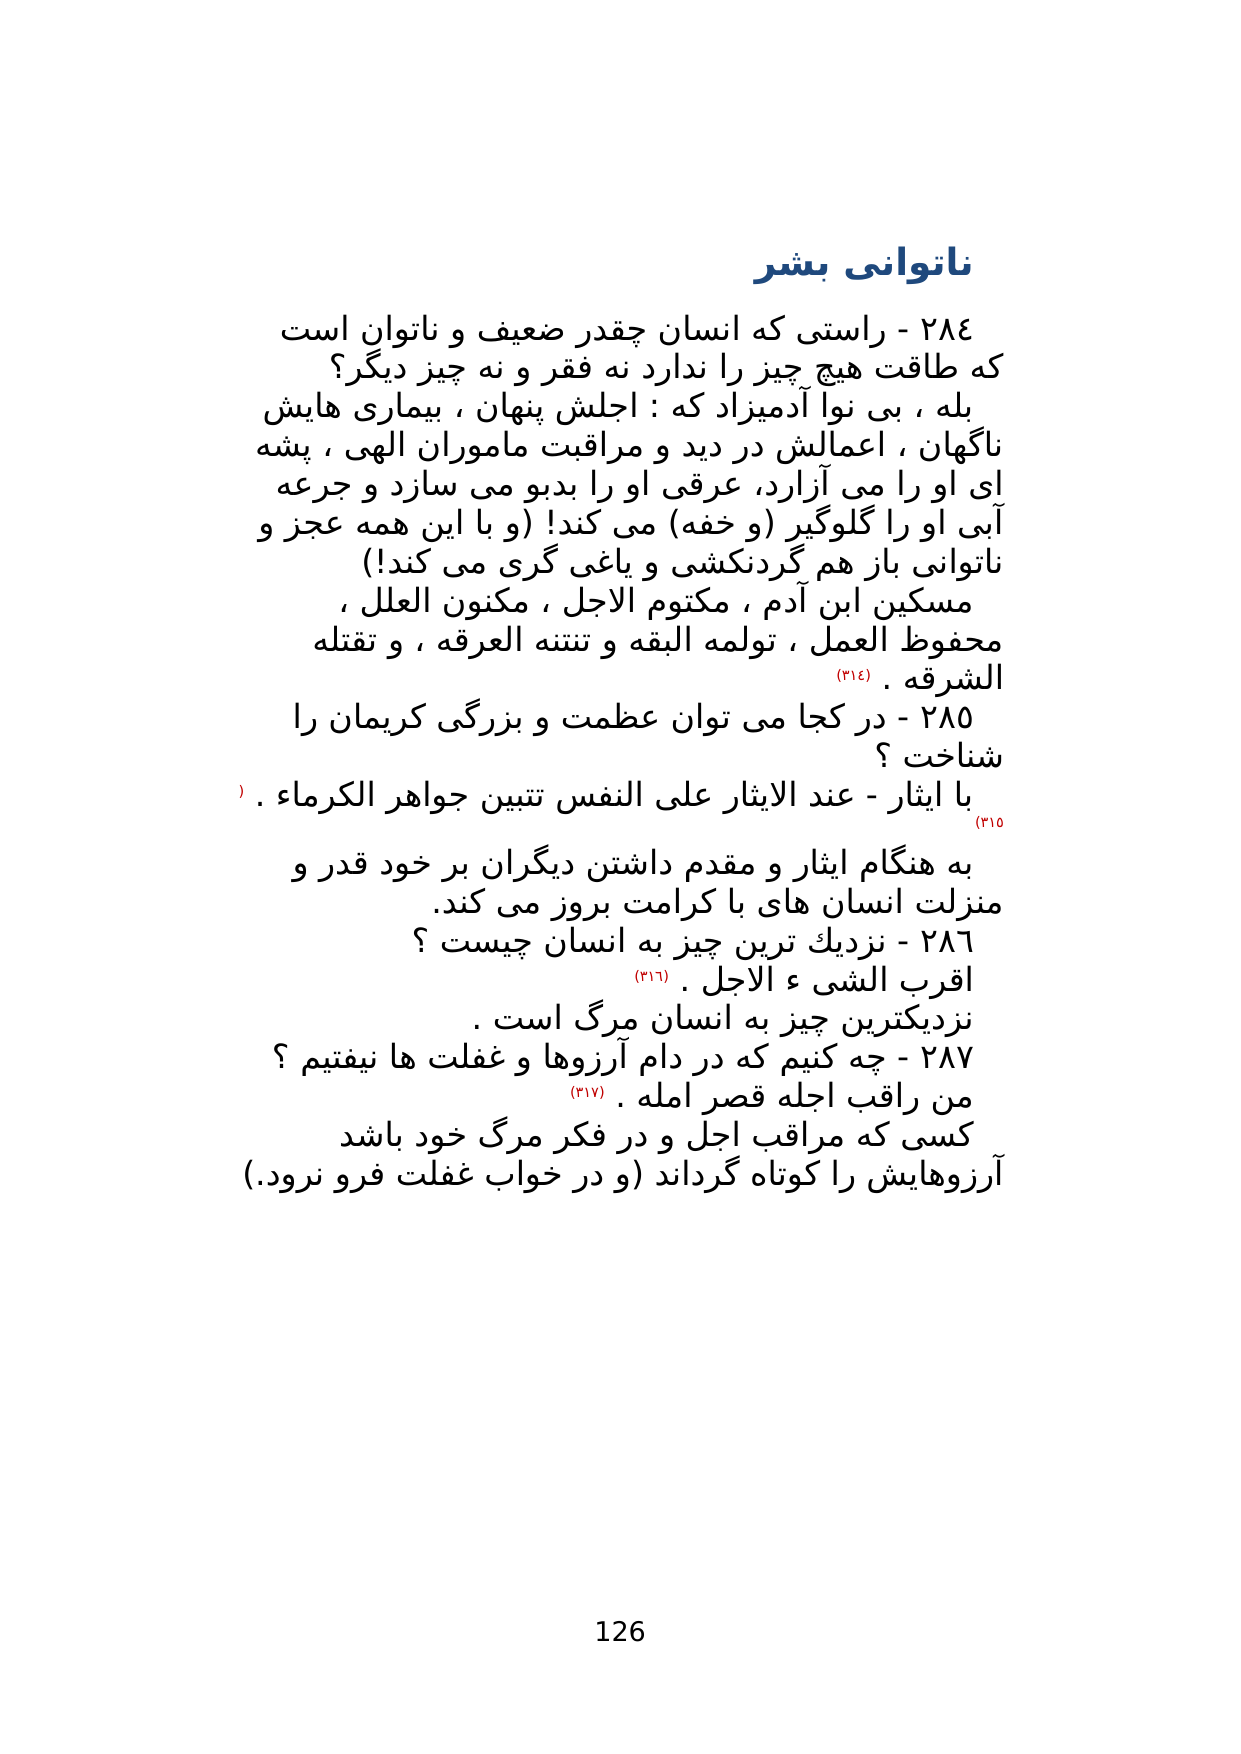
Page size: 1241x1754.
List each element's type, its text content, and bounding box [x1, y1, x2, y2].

text ٢٨٦ - نزديك ترين چيز به انسان چيست ؟ [236, 921, 1004, 960]
text با ايثار - عند الايثار على النفس تتبين جواهر الكرماء . (٣١٥) [236, 775, 1004, 843]
text مسكين ابن آدم ، مكتوم الاجل ، مكنون العلل ، محفوظ العمل ، تولمه البقه و تنتنه العرقه ، و تقتله الشرقه . (٣١٤) [236, 581, 1004, 698]
text نزديكترين چيز به انسان مرگ است . [236, 999, 1004, 1038]
text من راقب اجله قصر امله . (٣١٧) [236, 1077, 1004, 1115]
text اقرب الشى ء الاجل . (٣١٦) [236, 960, 1004, 999]
text بله ، بى نوا آدميزاد كه : اجلش پنهان ، بيمارى هايش ناگهان ، اعمالش در ديد و مراقبت ماموران الهى ، پشه اى او را مى آزارد، عرقى او را بدبو مى سازد و جرعه آبى او را گلوگير (و خفه) مى كند! (و با اين همه عجز و ناتوانى باز هم گردنكشى و ياغى گرى مى كند!) [236, 387, 1004, 581]
text ٢٨٥ - در كجا مى توان عظمت و بزرگى كريمان را شناخت ؟ [236, 698, 1004, 775]
text كسى كه مراقب اجل و در فكر مرگ خود باشد آرزوهايش را كوتاه گرداند (و در خواب غفلت فرو نرود.) [236, 1115, 1004, 1193]
text ٢٨٧ - چه كنيم كه در دام آرزوها و غفلت ها نيفتيم ؟ [236, 1038, 1004, 1077]
subtitle ناتوانى بشر [236, 241, 1004, 284]
text ٢٨٤ - راستى كه انسان چقدر ضعيف و ناتوان است كه طاقت هيچ چيز را ندارد نه فقر و نه چيز ديگر؟ [236, 309, 1004, 387]
text به هنگام ايثار و مقدم داشتن ديگران بر خود قدر و منزلت انسان هاى با كرامت بروز مى كند. [236, 843, 1004, 921]
